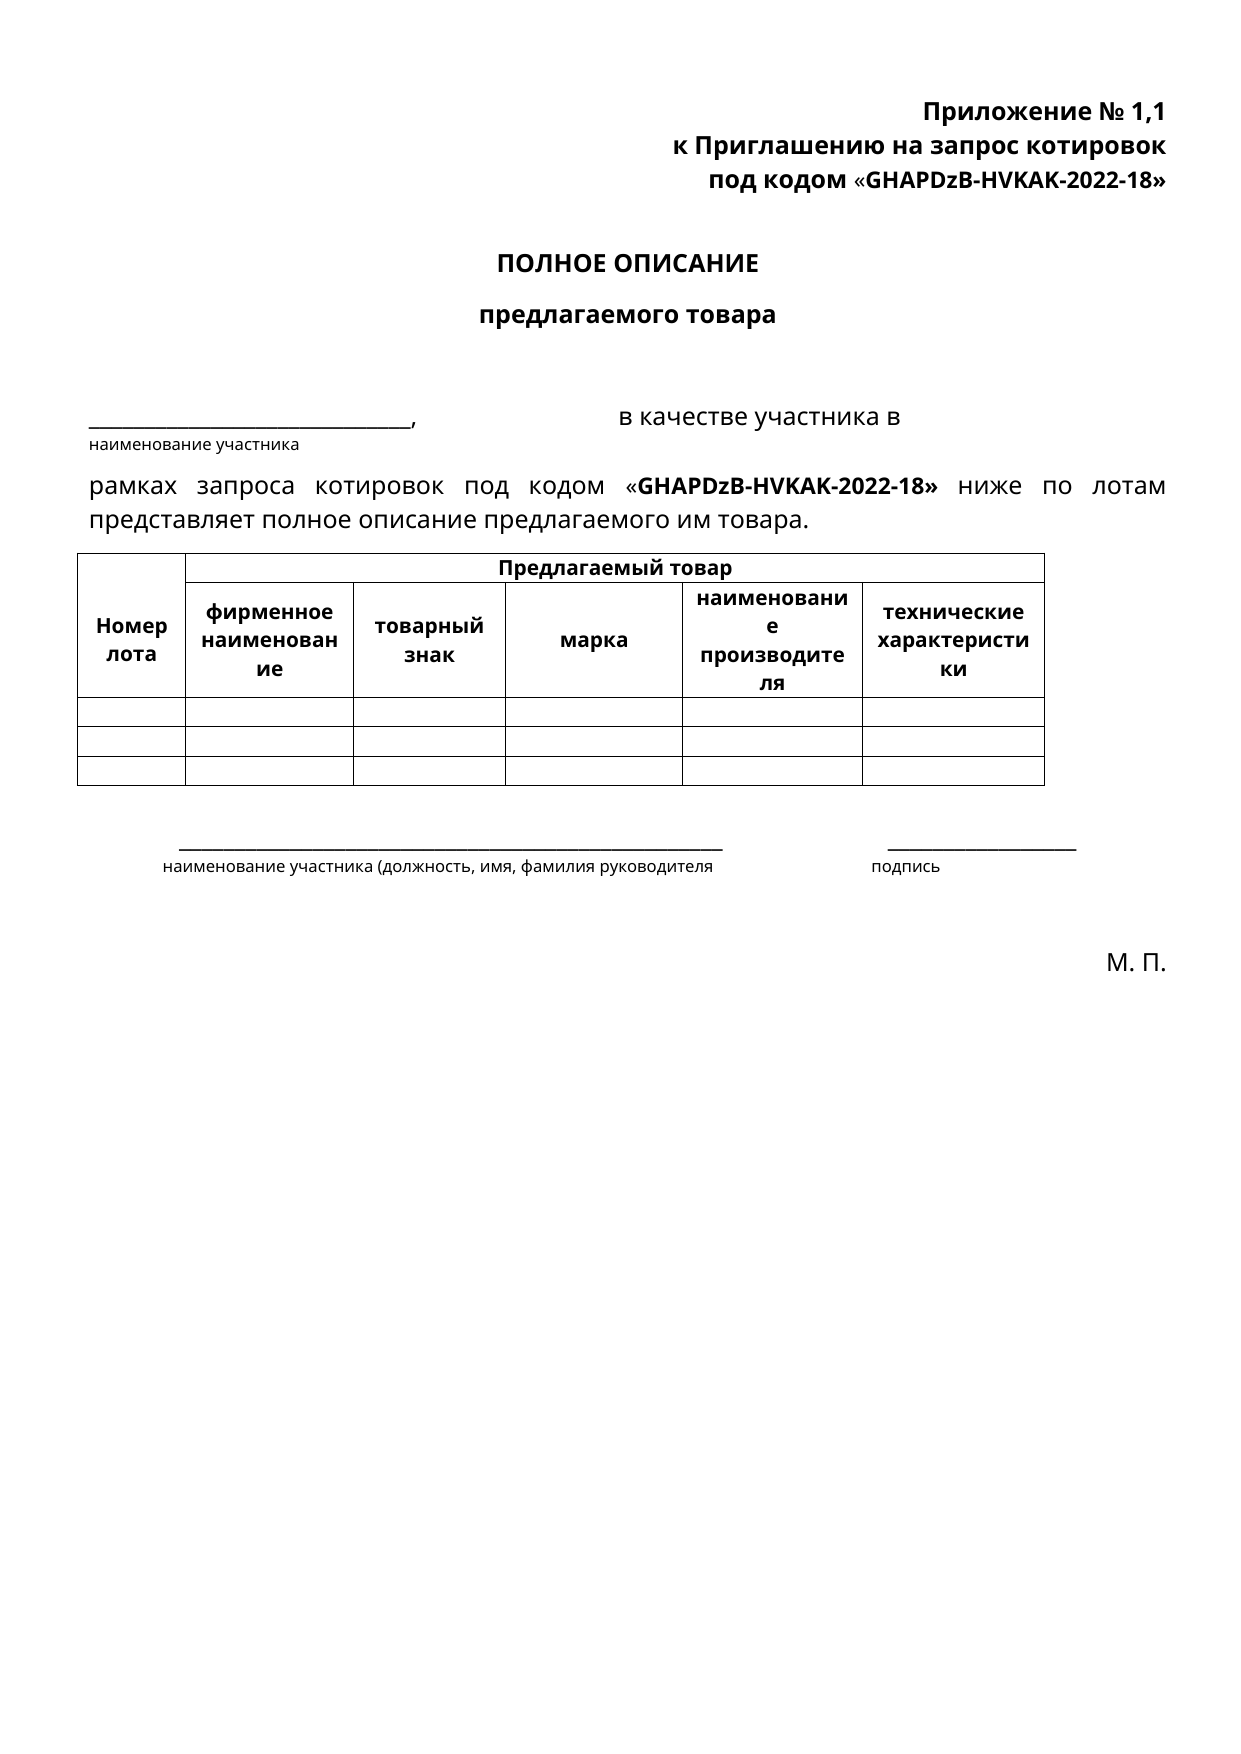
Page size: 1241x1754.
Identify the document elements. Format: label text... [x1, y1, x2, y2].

table_cell наименование производителя [683, 583, 862, 697]
table_cell [78, 698, 185, 726]
text М. П. [89, 944, 1167, 978]
table_cell [683, 757, 862, 785]
subtitle предлагаемого товара [148, 297, 1108, 331]
text наименование участника (должность, имя, фамилия руководителя подпись [162, 854, 1167, 877]
text _____________________________, в качестве участника в [89, 398, 1167, 432]
table_cell [506, 757, 682, 785]
table_cell [186, 757, 353, 785]
table_header Предлагаемый товар [186, 554, 1044, 582]
table_cell [863, 757, 1044, 785]
table_cell [683, 698, 862, 726]
table_header Номер лота [78, 554, 185, 697]
table_cell [354, 698, 505, 726]
text рамках запроса котировок под кодом «GHAPDzB-HVKAK-2022-18» ниже по лотам представляет полное описание предлагаемого им товара. [89, 468, 1167, 536]
table_cell [78, 727, 185, 756]
table_cell фирменное наименование [186, 583, 353, 697]
table_cell [506, 727, 682, 756]
table_cell [186, 698, 353, 726]
text _________________________________________________ _________________ [89, 820, 1167, 854]
subtitle Приложение № 1,1 [89, 93, 1167, 127]
table_cell [78, 757, 185, 785]
subtitle ПОЛНОЕ ОПИСАНИЕ [148, 246, 1108, 280]
table_cell [354, 727, 505, 756]
table_cell технические характеристики [863, 583, 1044, 697]
table_cell [506, 698, 682, 726]
table_cell марка [506, 583, 682, 697]
table_cell [863, 698, 1044, 726]
table_cell товарный знак [354, 583, 505, 697]
table_cell [186, 727, 353, 756]
table_cell [683, 727, 862, 756]
text к Приглашению на запрос котировок под кодом «GHAPDzB-HVKAK-2022-18» [89, 127, 1167, 195]
table_cell [863, 727, 1044, 756]
text наименование участника [89, 432, 1167, 455]
table_cell [354, 757, 505, 785]
